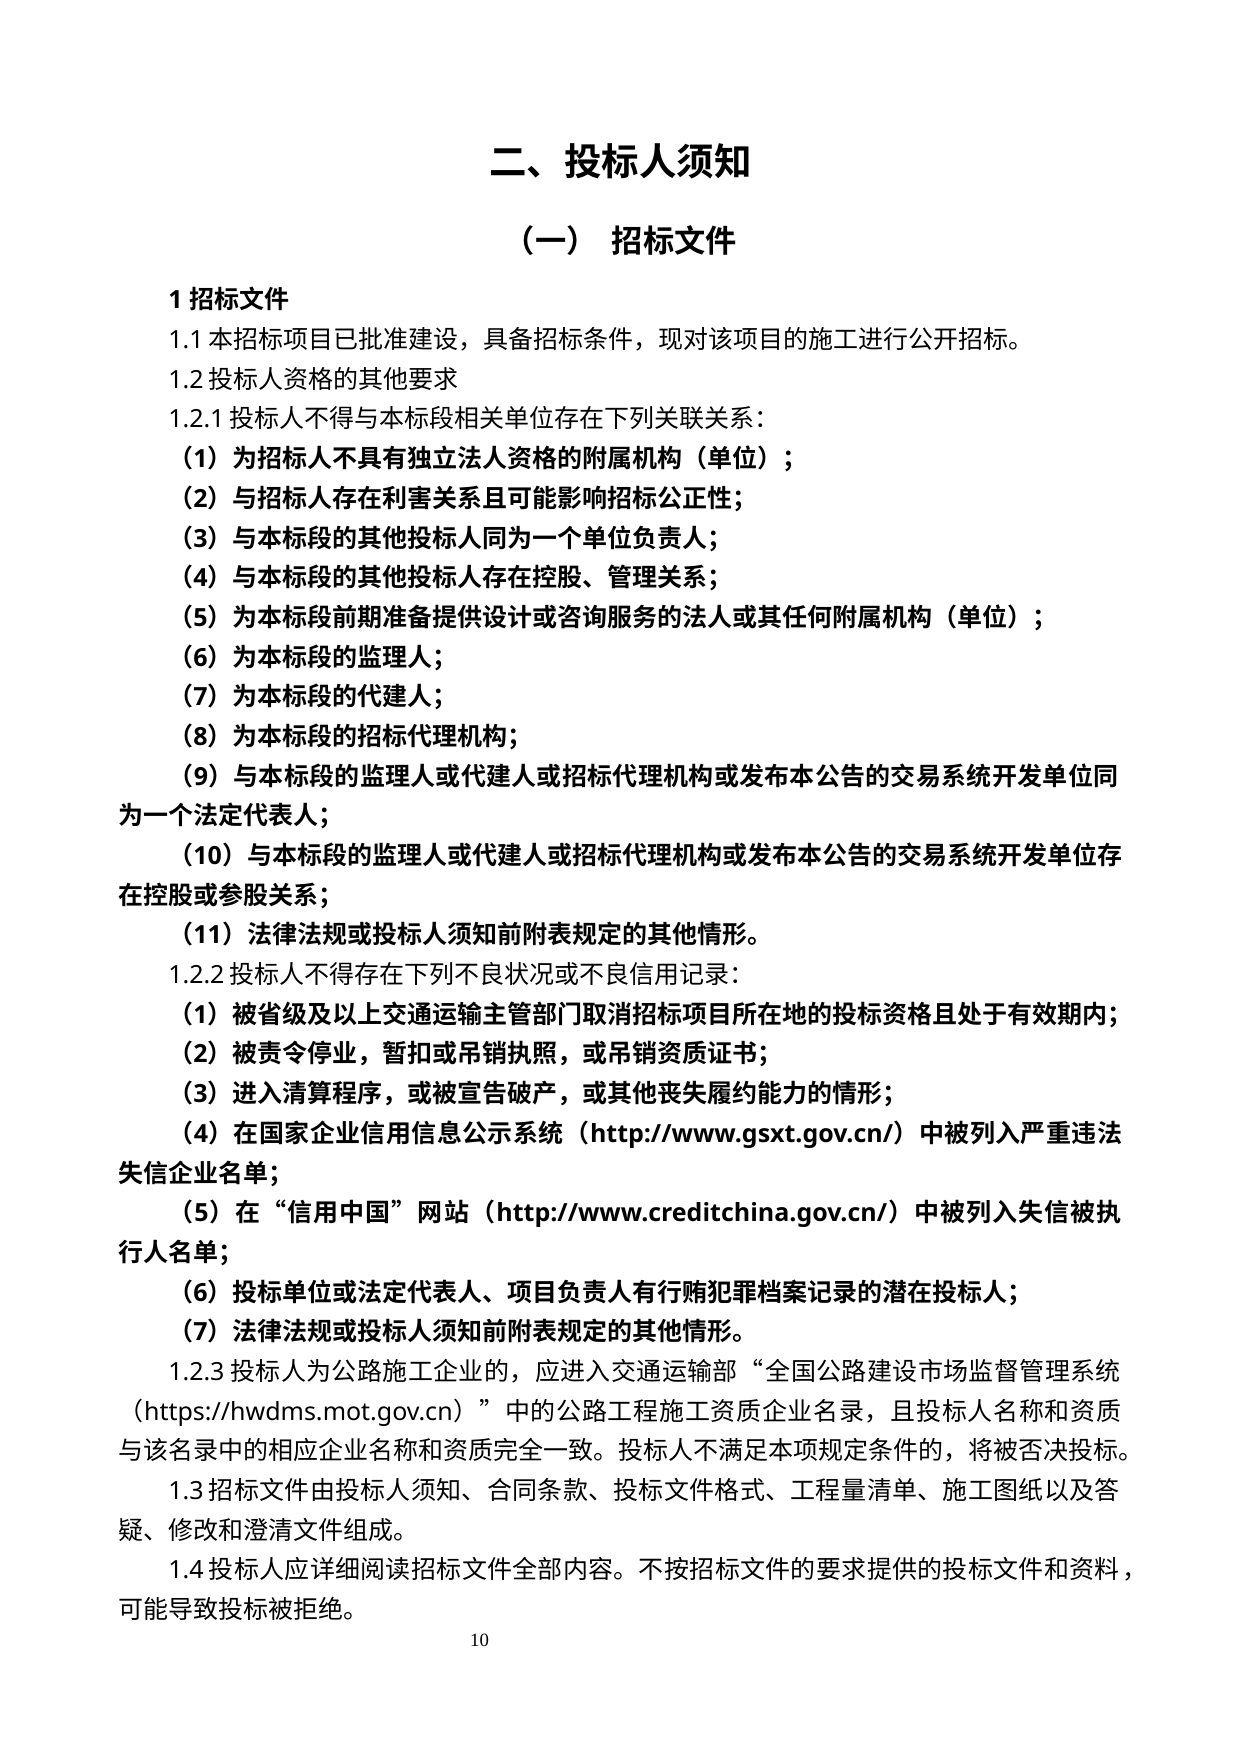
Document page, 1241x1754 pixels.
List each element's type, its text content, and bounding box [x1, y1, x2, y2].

text （2）被责令停业，暂扣或吊销执照，或吊销资质证书； [118, 1032, 1122, 1072]
text （1）被省级及以上交通运输主管部门取消招标项目所在地的投标资格且处于有效期内； [118, 993, 1122, 1032]
text 1.3招标文件由投标人须知、合同条款、投标文件格式、工程量清单、施工图纸以及答疑、修改和澄清文件组成。 [118, 1469, 1122, 1548]
text （7）法律法规或投标人须知前附表规定的其他情形。 [118, 1310, 1122, 1350]
text （8）为本标段的招标代理机构； [118, 715, 1122, 754]
text （10）与本标段的监理人或代建人或招标代理机构或发布本公告的交易系统开发单位存在控股或参股关系； [118, 834, 1122, 913]
text （2）与招标人存在利害关系且可能影响招标公正性； [118, 477, 1122, 516]
text （7）为本标段的代建人； [118, 675, 1122, 715]
text 1.2投标人资格的其他要求 [118, 358, 1122, 397]
text （6）为本标段的监理人； [118, 635, 1122, 675]
text 1.2.2投标人不得存在下列不良状况或不良信用记录： [118, 953, 1122, 993]
text （5）为本标段前期准备提供设计或咨询服务的法人或其任何附属机构（单位）； [118, 596, 1122, 635]
text （1）为招标人不具有独立法人资格的附属机构（单位）； [118, 437, 1122, 477]
text 1.2.3投标人为公路施工企业的，应进入交通运输部“全国公路建设市场监督管理系统（https://hwdms.mot.gov.cn）”中的公路工程施工资质企业名录，且投标人名称和资质与该名录中的相应企业名称和资质完全一致。投标人不满足本项规定条件的，将被否决投标。 [118, 1350, 1122, 1469]
text （9）与本标段的监理人或代建人或招标代理机构或发布本公告的交易系统开发单位同为一个法定代表人； [118, 754, 1122, 834]
text （6）投标单位或法定代表人、项目负责人有行贿犯罪档案记录的潜在投标人； [118, 1270, 1122, 1310]
text 1.4投标人应详细阅读招标文件全部内容。不按招标文件的要求提供的投标文件和资料，可能导致投标被拒绝。 [118, 1548, 1122, 1628]
text （4）与本标段的其他投标人存在控股、管理关系； [118, 556, 1122, 596]
text 二、投标人须知 [118, 119, 1122, 199]
text （3）进入清算程序，或被宣告破产，或其他丧失履约能力的情形； [118, 1072, 1122, 1112]
text （5）在“信用中国”网站（http://www.creditchina.gov.cn/）中被列入失信被执行人名单； [118, 1191, 1122, 1270]
text （4）在国家企业信用信息公示系统（http://www.gsxt.gov.cn/）中被列入严重违法失信企业名单； [118, 1112, 1122, 1191]
text （11）法律法规或投标人须知前附表规定的其他情形。 [118, 913, 1122, 953]
text 1.1本招标项目已批准建设，具备招标条件，现对该项目的施工进行公开招标。 [118, 318, 1122, 358]
text （3）与本标段的其他投标人同为一个单位负责人； [118, 516, 1122, 556]
text 1 招标文件 [118, 278, 1122, 318]
text （一） 招标文件 [118, 199, 1122, 278]
text 1.2.1投标人不得与本标段相关单位存在下列关联关系： [118, 397, 1122, 437]
